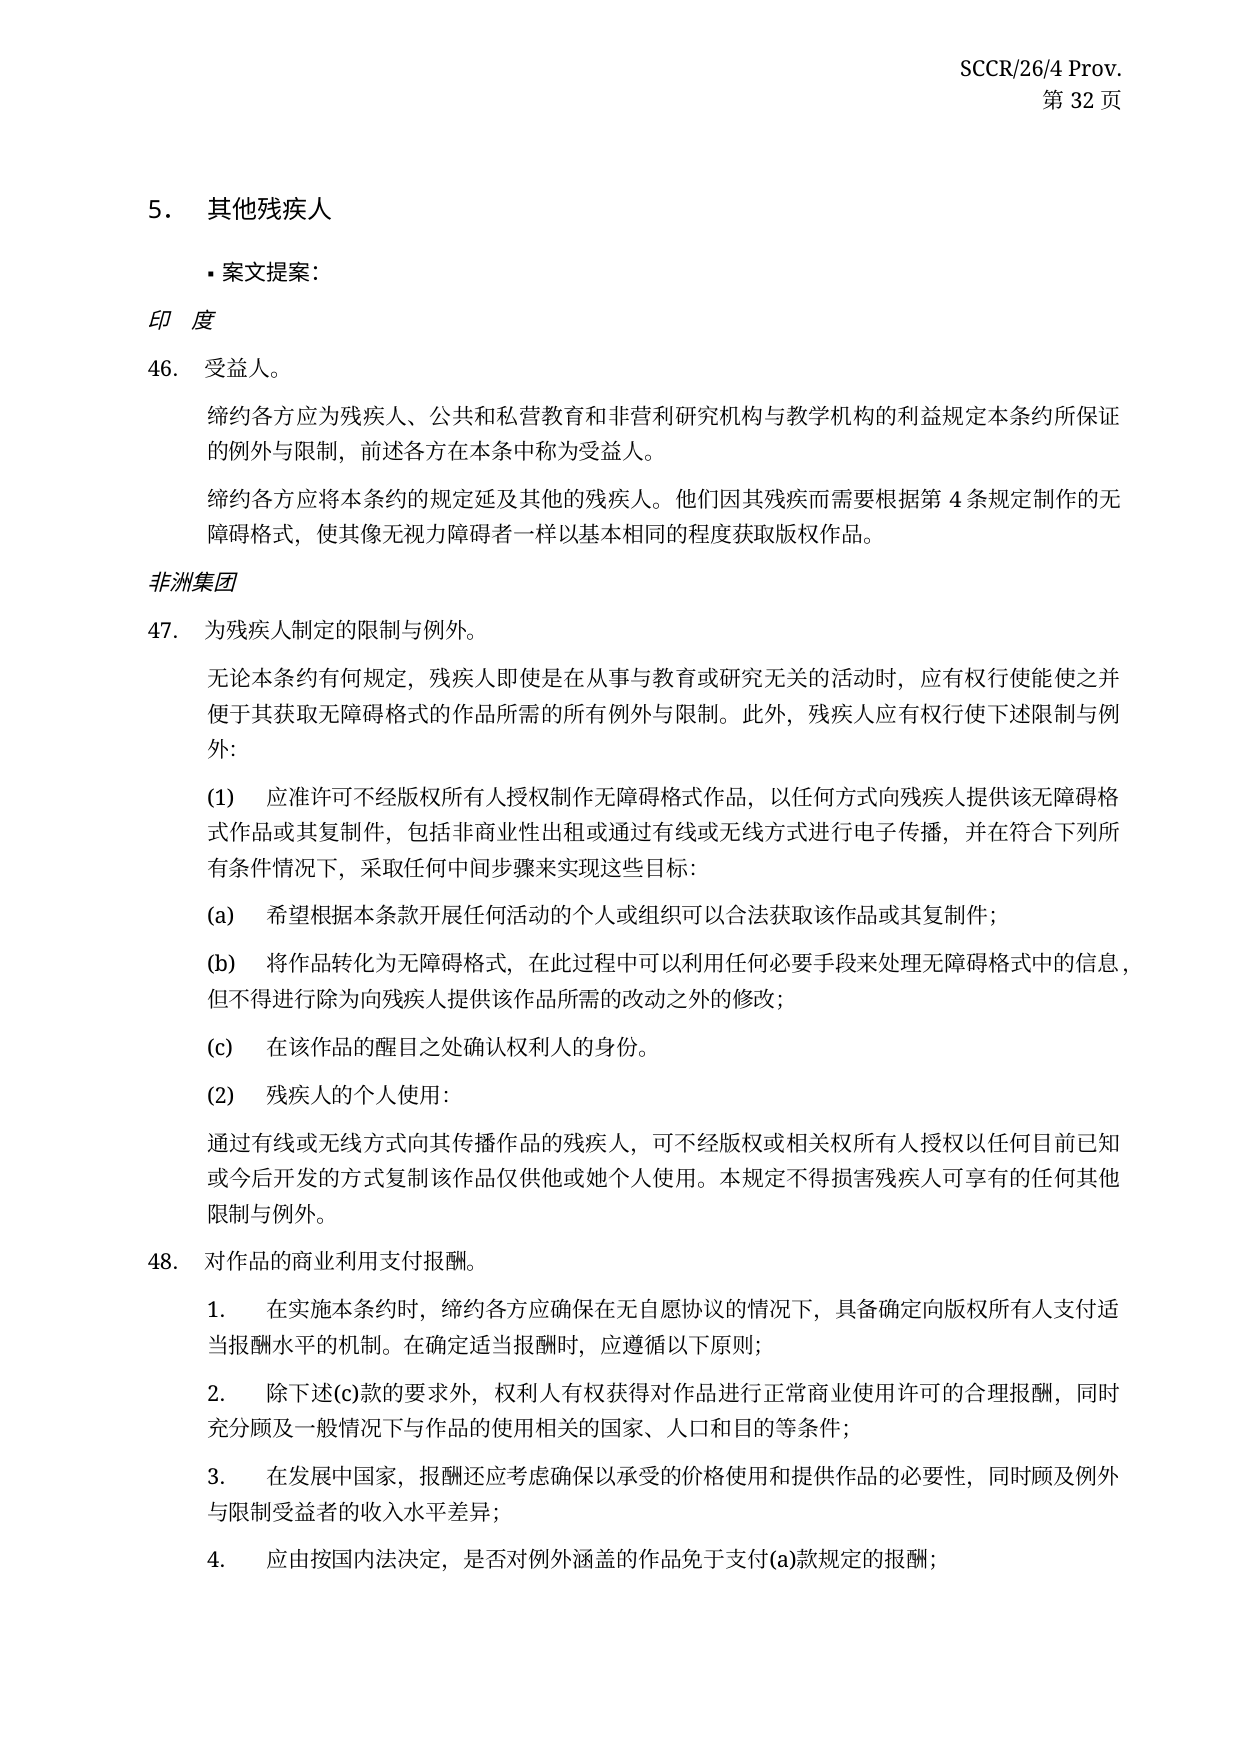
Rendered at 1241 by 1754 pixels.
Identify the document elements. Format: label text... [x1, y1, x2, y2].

text 无论本条约有何规定，残疾人即使是在从事与教育或研究无关的活动时，应有权行使能使之并便于其获取无障碍格式的作品所需的所有例外与限制。此外，残疾人应有权行使下述限制与例外： [207, 657, 1122, 764]
text (c) 在该作品的醒目之处确认权利人的身份。 [207, 1026, 1122, 1062]
text (2) 残疾人的个人使用： [207, 1074, 1122, 1109]
text 4． 应由按国内法决定，是否对例外涵盖的作品免于支付(a)款规定的报酬； [207, 1539, 1122, 1574]
text 2． 除下述(c)款的要求外，权利人有权获得对作品进行正常商业使用许可的合理报酬，同时充分顾及一般情况下与作品的使用相关的国家、人口和目的等条件； [207, 1372, 1122, 1443]
text 5． 其他残疾人 [148, 190, 1122, 226]
text ． 对作品的商业利用支付报酬。 [148, 1241, 1122, 1276]
text (1) 应准许可不经版权所有人授权制作无障碍格式作品，以任何方式向残疾人提供该无障碍格式作品或其复制件，包括非商业性出租或通过有线或无线方式进行电子传播，并在符合下列所有条件情况下，采取任何中间步骤来实现这些目标： [207, 776, 1122, 882]
text 印 度 [148, 299, 1122, 334]
text 1． 在实施本条约时，缔约各方应确保在无自愿协议的情况下，具备确定向版权所有人支付适当报酬水平的机制。在确定适当报酬时，应遵循以下原则； [207, 1289, 1122, 1359]
text ． 为残疾人制定的限制与例外。 [148, 609, 1122, 645]
text (a) 希望根据本条款开展任何活动的个人或组织可以合法获取该作品或其复制件； [207, 895, 1122, 930]
text 通过有线或无线方式向其传播作品的残疾人，可不经版权或相关权所有人授权以任何目前已知或今后开发的方式复制该作品仅供他或她个人使用。本规定不得损害残疾人可享有的任何其他限制与例外。 [207, 1122, 1122, 1228]
text 缔约各方应将本条约的规定延及其他的残疾人。他们因其残疾而需要根据第4条规定制作的无障碍格式，使其像无视力障碍者一样以基本相同的程度获取版权作品。 [207, 478, 1122, 549]
list 案文提案： [207, 251, 1122, 287]
text ． 受益人。 [148, 347, 1122, 382]
text 缔约各方应为残疾人、公共和私营教育和非营利研究机构与教学机构的利益规定本条约所保证的例外与限制，前述各方在本条中称为受益人。 [207, 395, 1122, 466]
text 非洲集团 [148, 562, 1122, 597]
text (b) 将作品转化为无障碍格式，在此过程中可以利用任何必要手段来处理无障碍格式中的信息，但不得进行除为向残疾人提供该作品所需的改动之外的修改； [207, 943, 1122, 1014]
text 3． 在发展中国家，报酬还应考虑确保以承受的价格使用和提供作品的必要性，同时顾及例外与限制受益者的收入水平差异； [207, 1455, 1122, 1526]
